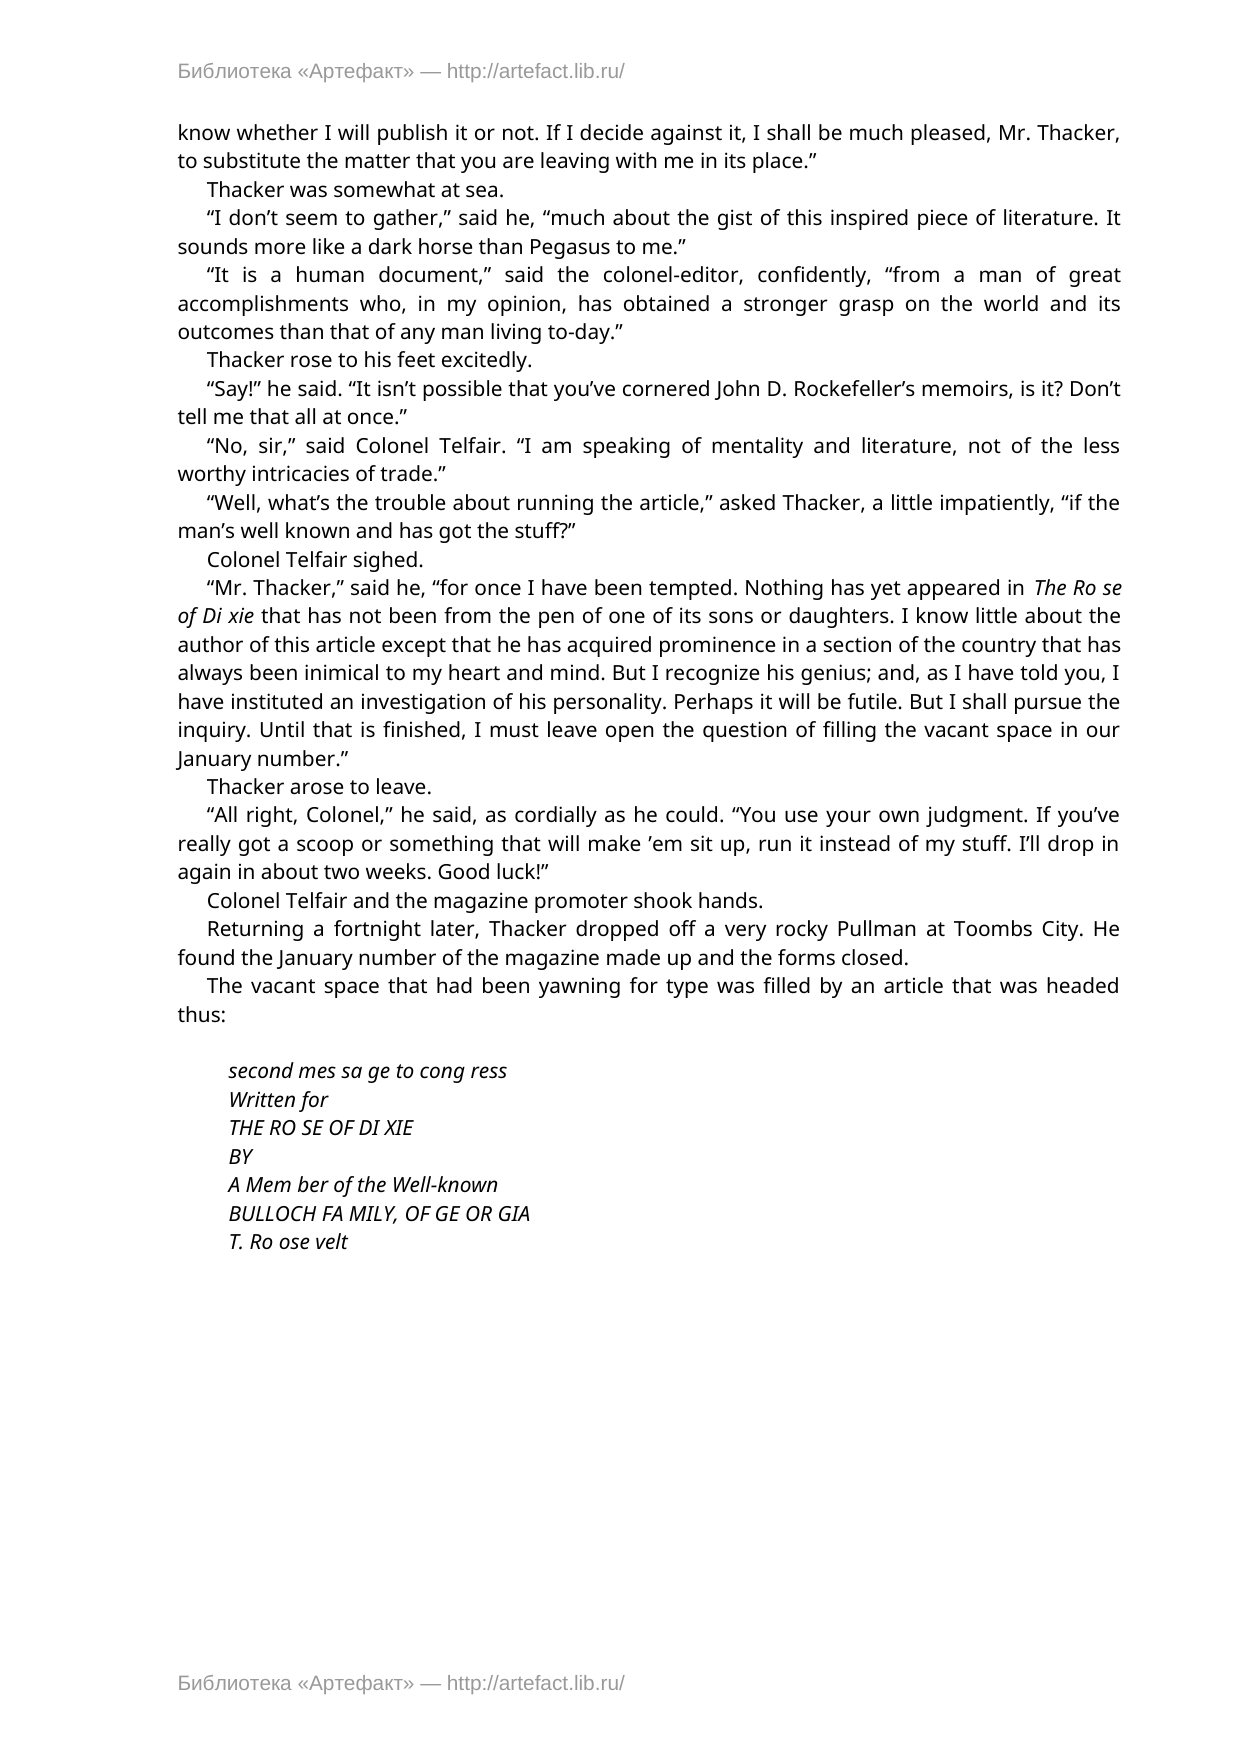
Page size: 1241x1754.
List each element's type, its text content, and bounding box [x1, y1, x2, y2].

text Thacker rose to his feet excitedly. [177, 346, 1122, 374]
text BY [177, 1142, 1122, 1170]
text “All right, Colonel,” he said, as cordially as he could. “You use your own judgment. If you’ve really got a scoop or something that will make ’em sit up, run it instead of my stuff. I’ll drop in again in about two weeks. Good luck!” [177, 801, 1122, 886]
text “No, sir,” said Colonel Telfair. “I am speaking of mentality and literature, not of the less worthy intricacies of trade.” [177, 431, 1122, 488]
text Colonel Telfair and the magazine promoter shook hands. [177, 886, 1122, 914]
text “I don’t seem to gather,” said he, “much about the gist of this inspired piece of literature. It sounds more like a dark horse than Pegasus to me.” [177, 203, 1122, 260]
text “It is a human document,” said the colonel-editor, confidently, “from a man of great accomplishments who, in my opinion, has obtained a stronger grasp on the world and its outcomes than that of any man living to-day.” [177, 260, 1122, 346]
text second mes sa ge to cong ress [177, 1057, 1122, 1085]
text BULLOCH FA MILY, OF GE OR GIA [177, 1199, 1122, 1227]
text Returning a fortnight later, Thacker dropped off a very rocky Pullman at Toombs City. He found the January number of the magazine made up and the forms closed. [177, 914, 1122, 971]
text T. Ro ose velt [177, 1227, 1122, 1256]
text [177, 118, 1122, 175]
text Thacker arose to leave. [177, 772, 1122, 801]
text THE RO SE OF DI XIE [177, 1113, 1122, 1142]
text “Say!” he said. “It isn’t possible that you’ve cornered John D. Rockefeller’s memoirs, is it? Don’t tell me that all at once.” [177, 374, 1122, 431]
text “Mr. Thacker,” said he, “for once I have been tempted. Nothing has yet appeared in The Ro se of Di xie that has not been from the pen of one of its sons or daughters. I know little about the author of this article except that he has acquired prominence in a section of the country that has always been inimical to my heart and mind. But I recognize his genius; and, as I have told you, I have instituted an investigation of his personality. Perhaps it will be futile. But I shall pursue the inquiry. Until that is finished, I must leave open the question of filling the vacant space in our January number.” [177, 573, 1122, 772]
text Written for [177, 1085, 1122, 1113]
text The vacant space that had been yawning for type was filled by an article that was headed thus: [177, 971, 1122, 1028]
text Thacker was somewhat at sea. [177, 175, 1122, 203]
text A Mem ber of the Well-known [177, 1170, 1122, 1199]
text Colonel Telfair sighed. [177, 545, 1122, 573]
text “Well, what’s the trouble about running the article,” asked Thacker, a little impatiently, “if the man’s well known and has got the stuff?” [177, 488, 1122, 545]
